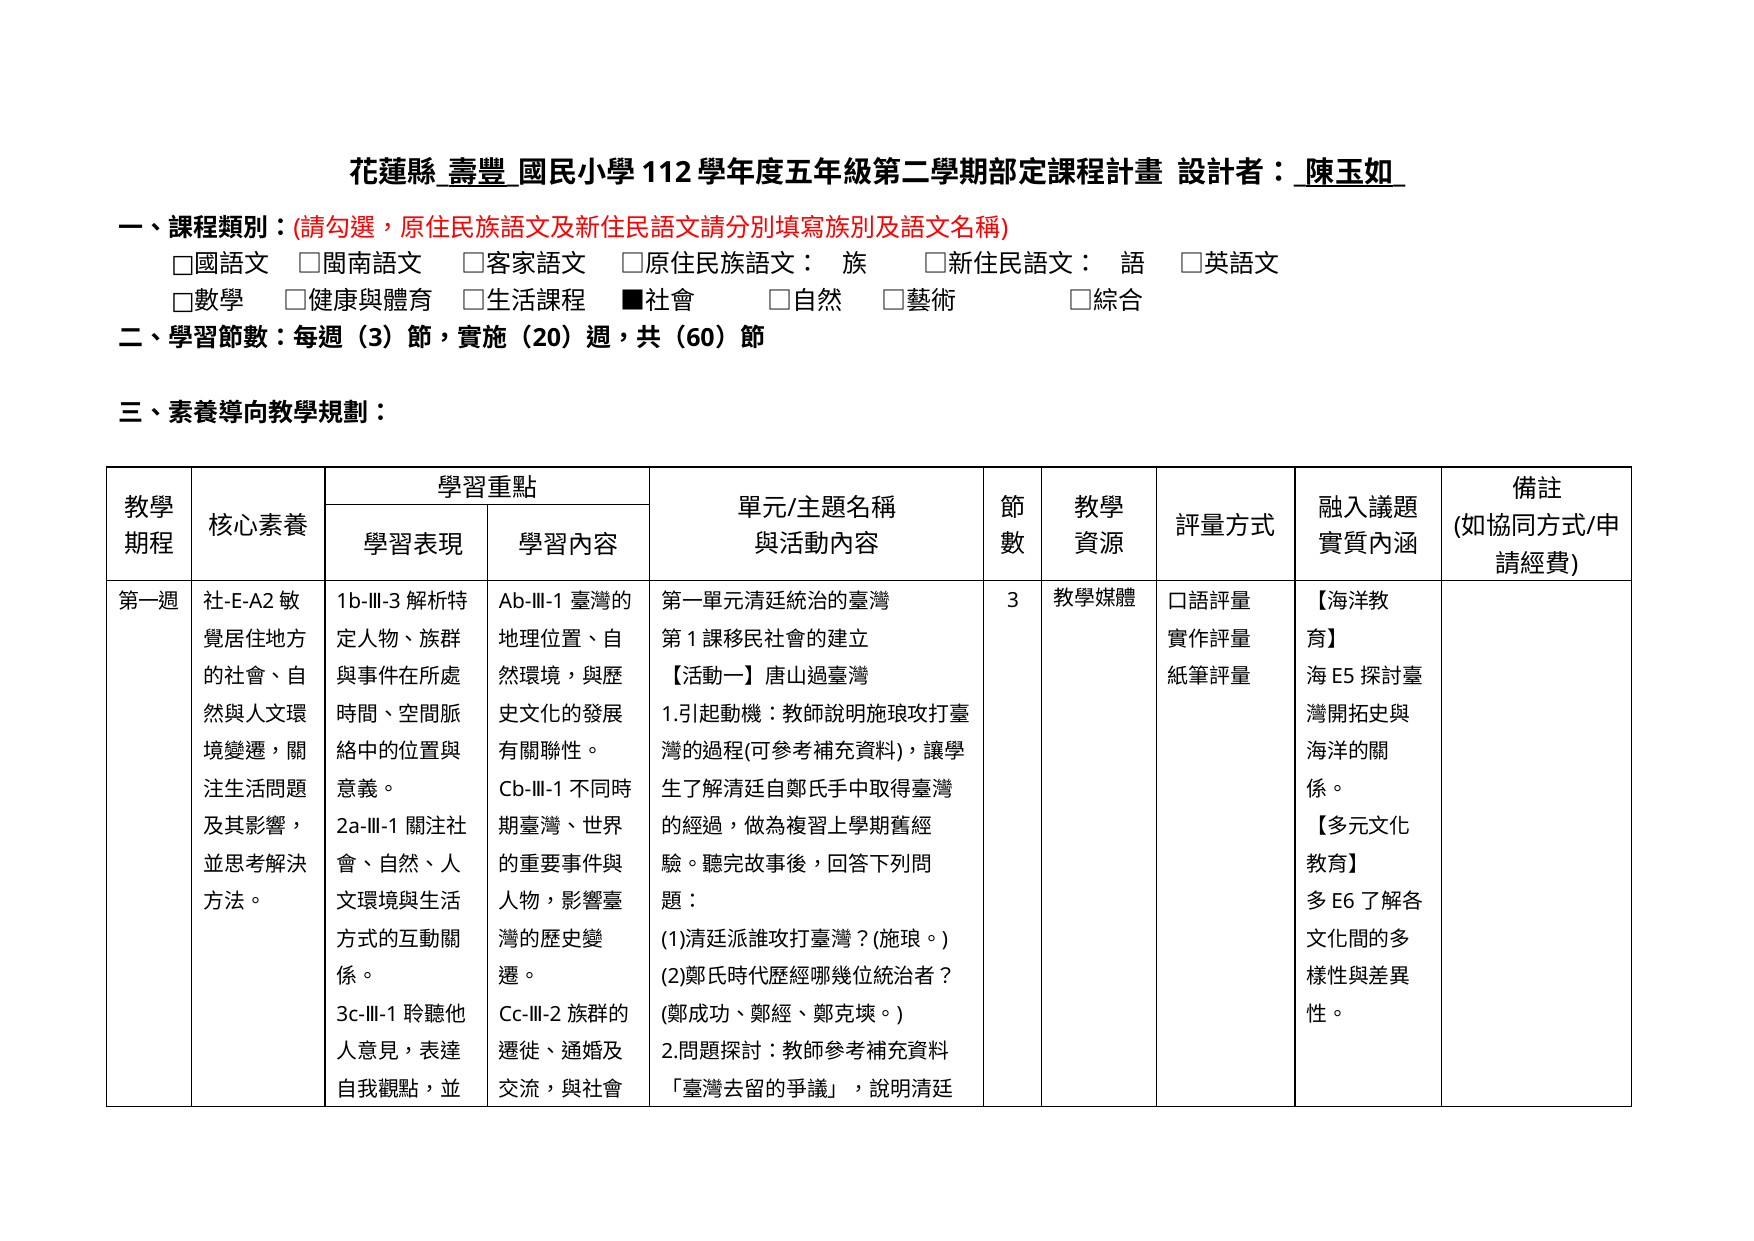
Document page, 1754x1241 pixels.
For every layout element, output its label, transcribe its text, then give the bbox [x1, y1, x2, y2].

table_header 評量方式 [1157, 468, 1294, 580]
table_header 教學期程 [107, 468, 191, 580]
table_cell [488, 581, 649, 1106]
table_cell 口語評量 實作評量 紙筆評量 [1157, 581, 1294, 1106]
list 一、課程類別：(請勾選，原住民族語文及新住民語文請分別填寫族別及語文名稱) [118, 208, 1636, 244]
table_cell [326, 581, 487, 1106]
list □數學 □健康與體育 □生活課程 ■社會 □自然 □藝術 □綜合 [171, 280, 1636, 316]
table_header 融入議題 實質內涵 [1296, 468, 1441, 580]
table_header 備註 (如協同方式/申請經費) [1442, 468, 1631, 580]
table_cell 第一週 [107, 581, 191, 1106]
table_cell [650, 581, 983, 1106]
table_header 單元/主題名稱 與活動內容 [650, 468, 983, 580]
list □國語文 □閩南語文 □客家語文 □原住民族語文： 族 □新住民語文： 語 □英語文 [171, 244, 1636, 280]
table_cell 3 [984, 581, 1041, 1106]
table_header 核心素養 [192, 468, 324, 580]
table_header 節數 [984, 468, 1041, 580]
text 花蓮縣_壽豐_國民小學112學年度五年級第二學期部定課程計畫 設計者：_陳玉如_ [118, 133, 1636, 208]
table_header 學習重點 [326, 468, 649, 504]
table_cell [1296, 581, 1441, 1106]
table_cell [1442, 581, 1631, 1106]
table_cell 學習表現 [326, 505, 487, 580]
table_header 教學 資源 [1042, 468, 1156, 580]
list 三、素養導向教學規劃： [118, 391, 1636, 429]
table_cell 學習內容 [488, 505, 649, 580]
table_cell 教學媒體 [1042, 581, 1156, 1106]
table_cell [192, 581, 324, 1106]
list 二、學習節數：每週（3）節，實施（20）週，共（60）節 [118, 316, 1636, 354]
